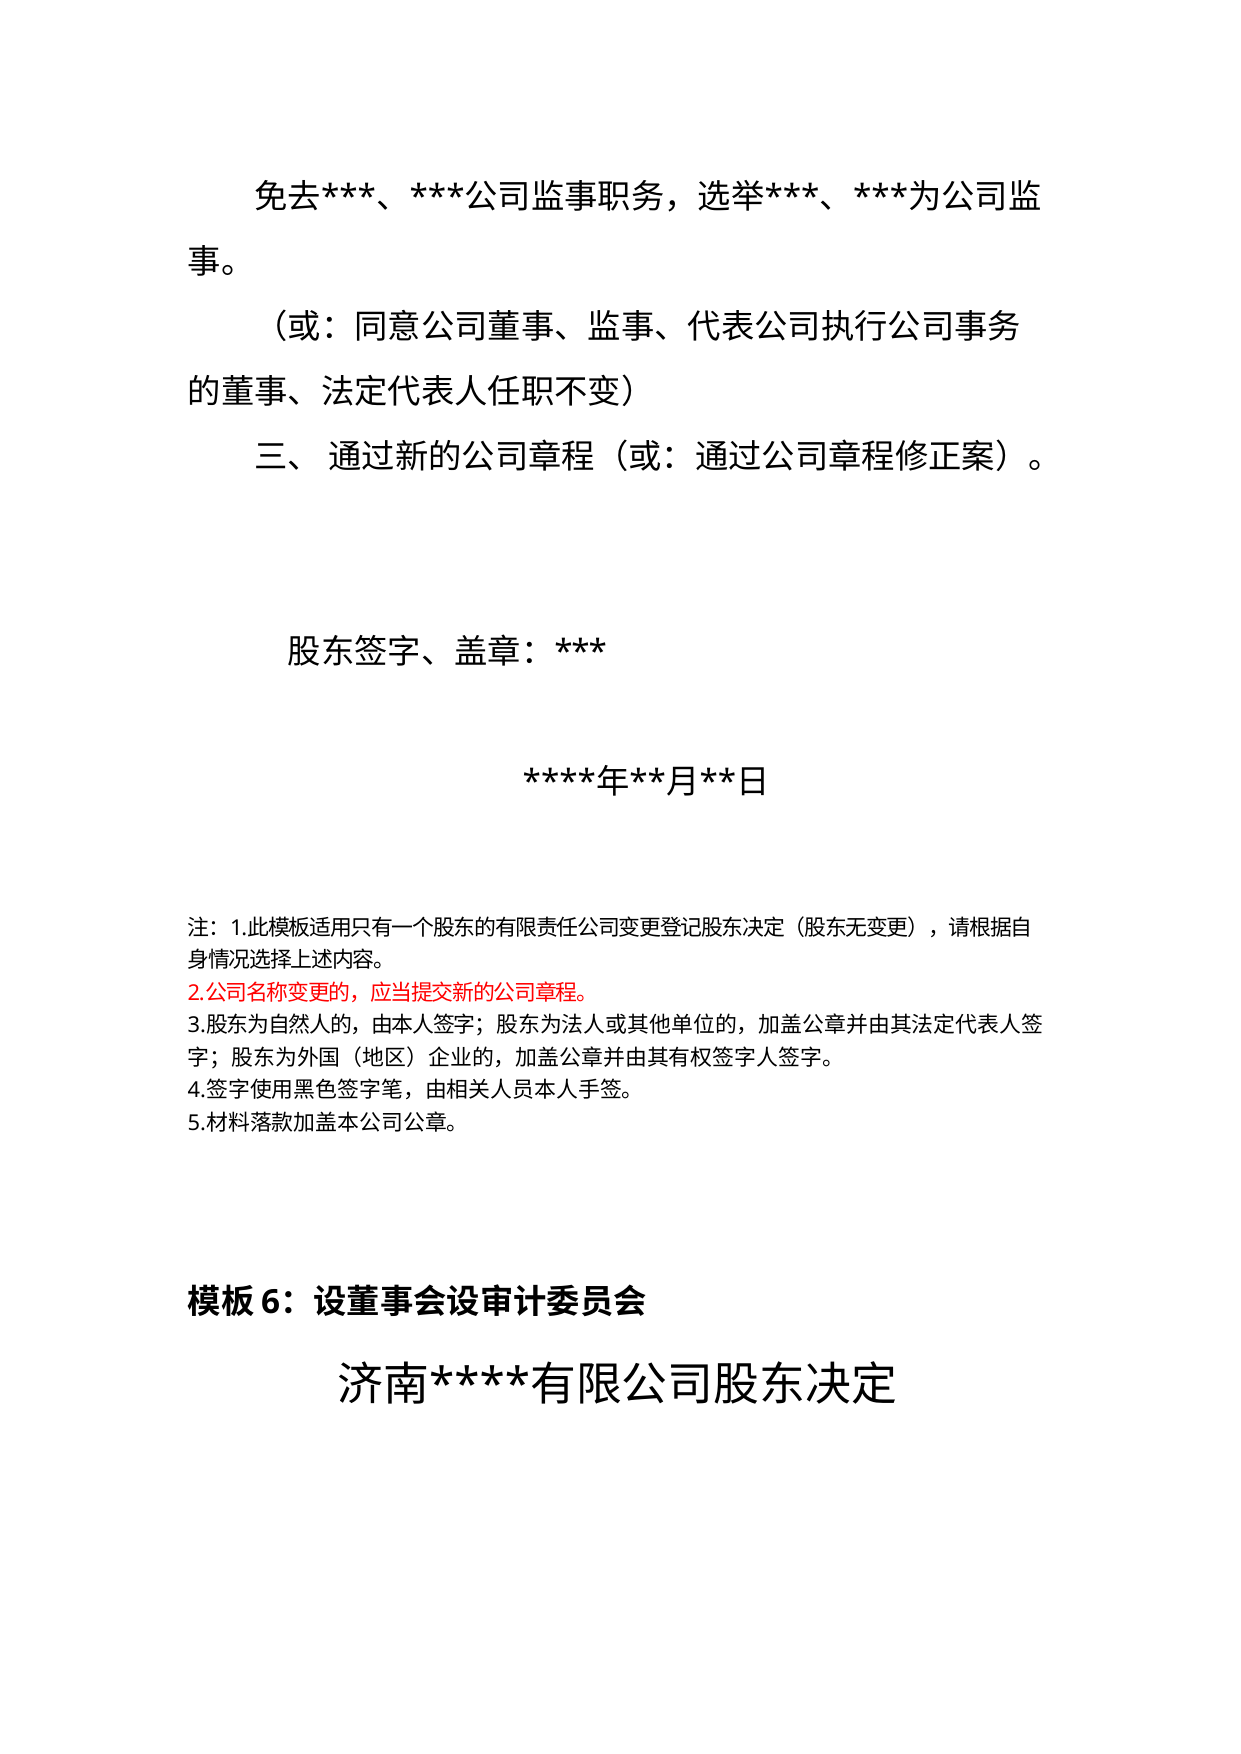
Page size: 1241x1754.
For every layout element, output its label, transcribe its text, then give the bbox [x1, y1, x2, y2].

text 免去***、***公司监事职务，选举***、***为公司监事。 [187, 162, 1053, 292]
text 2.公司名称变更的，应当提交新的公司章程。 [187, 974, 1053, 1007]
text 3.股东为自然人的，由本人签字；股东为法人或其他单位的，加盖公章并由其法定代表人签字；股东为外国（地区）企业的，加盖公章并由其有权签字人签字。 [187, 1007, 1053, 1072]
text 三、 通过新的公司章程（或：通过公司章程修正案）。 [187, 422, 1053, 487]
text 4.签字使用黑色签字笔，由相关人员本人手签。 [187, 1072, 1053, 1104]
text 注：1.此模板适用只有一个股东的有限责任公司变更登记股东决定（股东无变更），请根据自身情况选择上述内容。 [187, 909, 1053, 974]
text 股东签字、盖章：*** [187, 617, 1053, 682]
text （或：同意公司董事、监事、代表公司执行公司事务的董事、法定代表人任职不变） [187, 292, 1053, 422]
text 5.材料落款加盖本公司公章。 [187, 1104, 1053, 1137]
text 济南****有限公司股东决定 [187, 1332, 1053, 1429]
text ****年**月**日 [187, 747, 1053, 812]
text 模板6：设董事会设审计委员会 [187, 1267, 1053, 1332]
